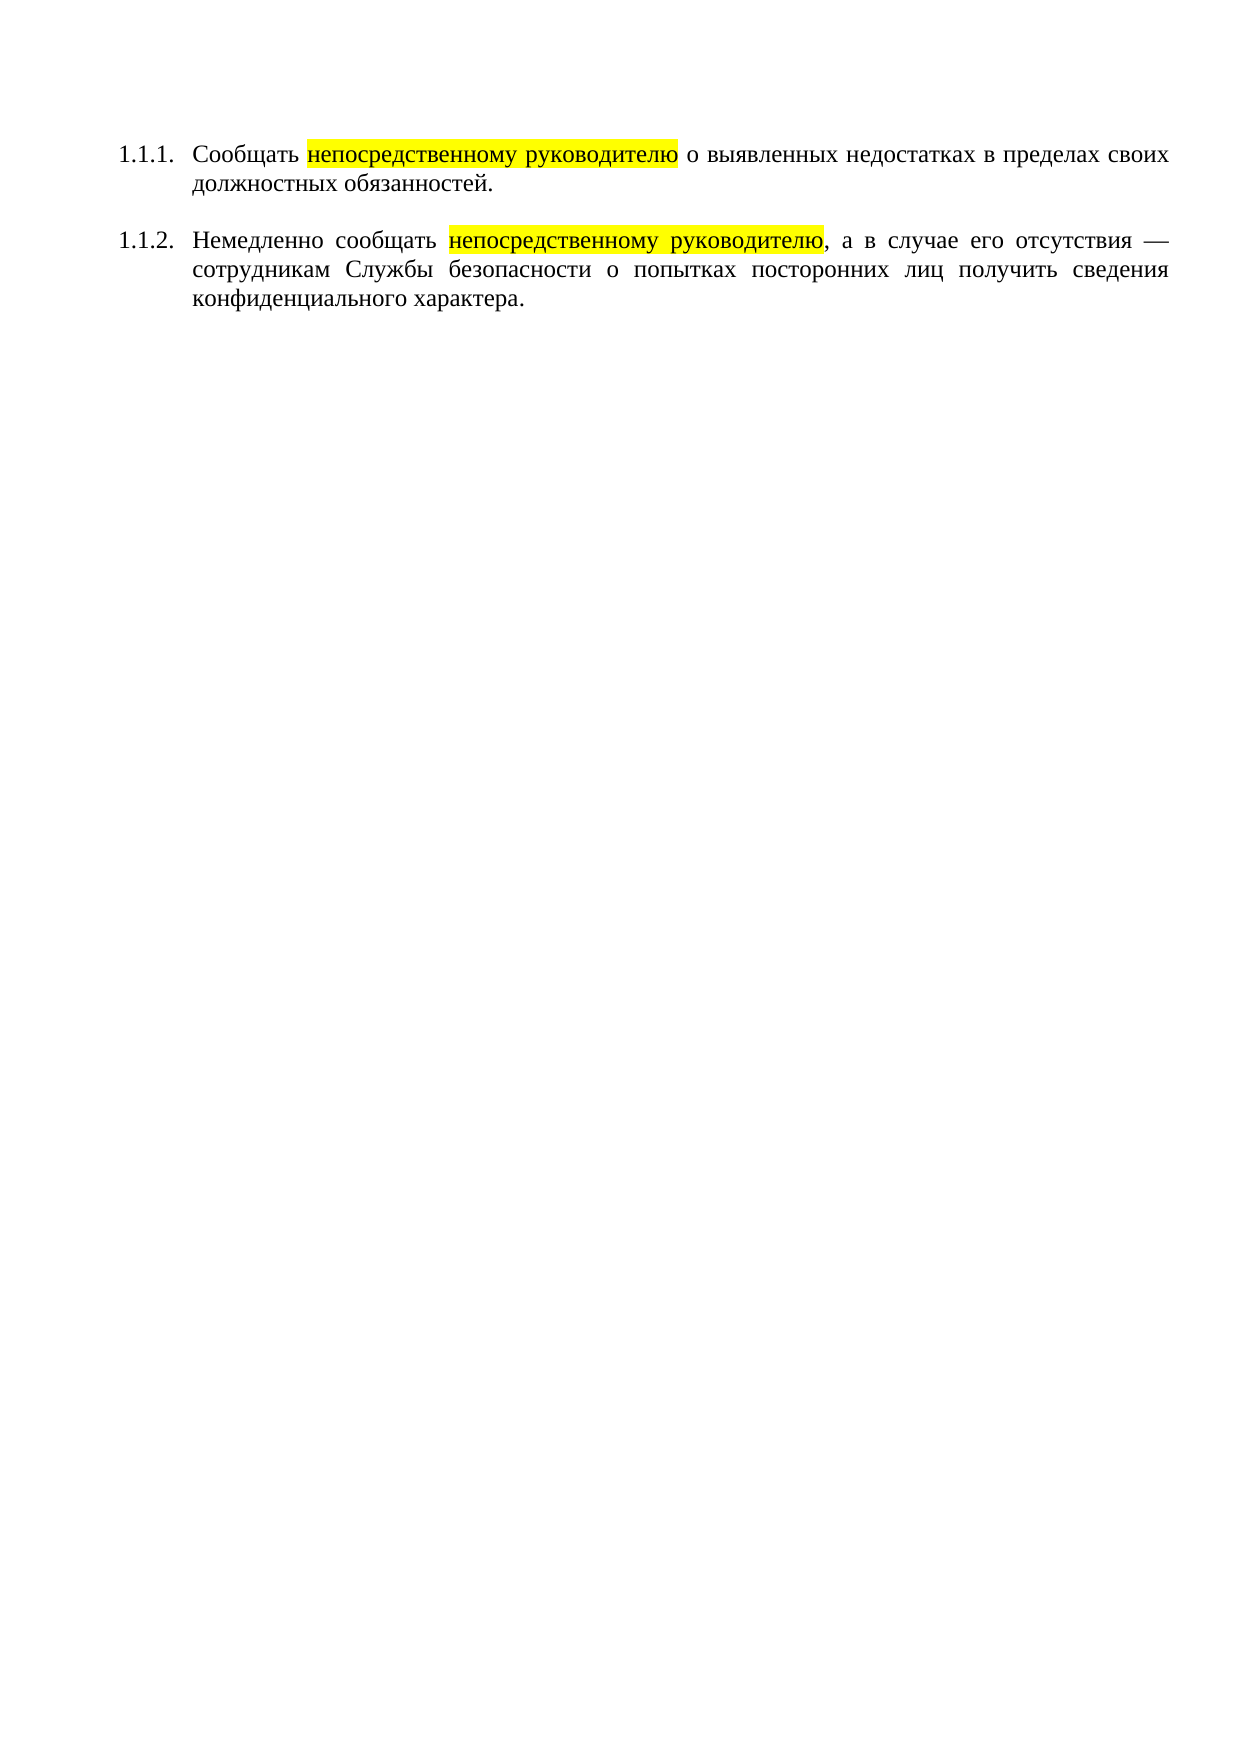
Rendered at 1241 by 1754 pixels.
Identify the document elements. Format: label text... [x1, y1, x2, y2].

list Сообщать непосредственному руководителю о выявленных недостатках в пределах своих должностных обязанностей. [118, 139, 1169, 197]
list Немедленно сообщать непосредственному руководителю, а в случае его отсутствия — сотрудникам Службы безопасности о попытках посторонних лиц получить сведения конфиденциального характера. [118, 225, 1169, 312]
